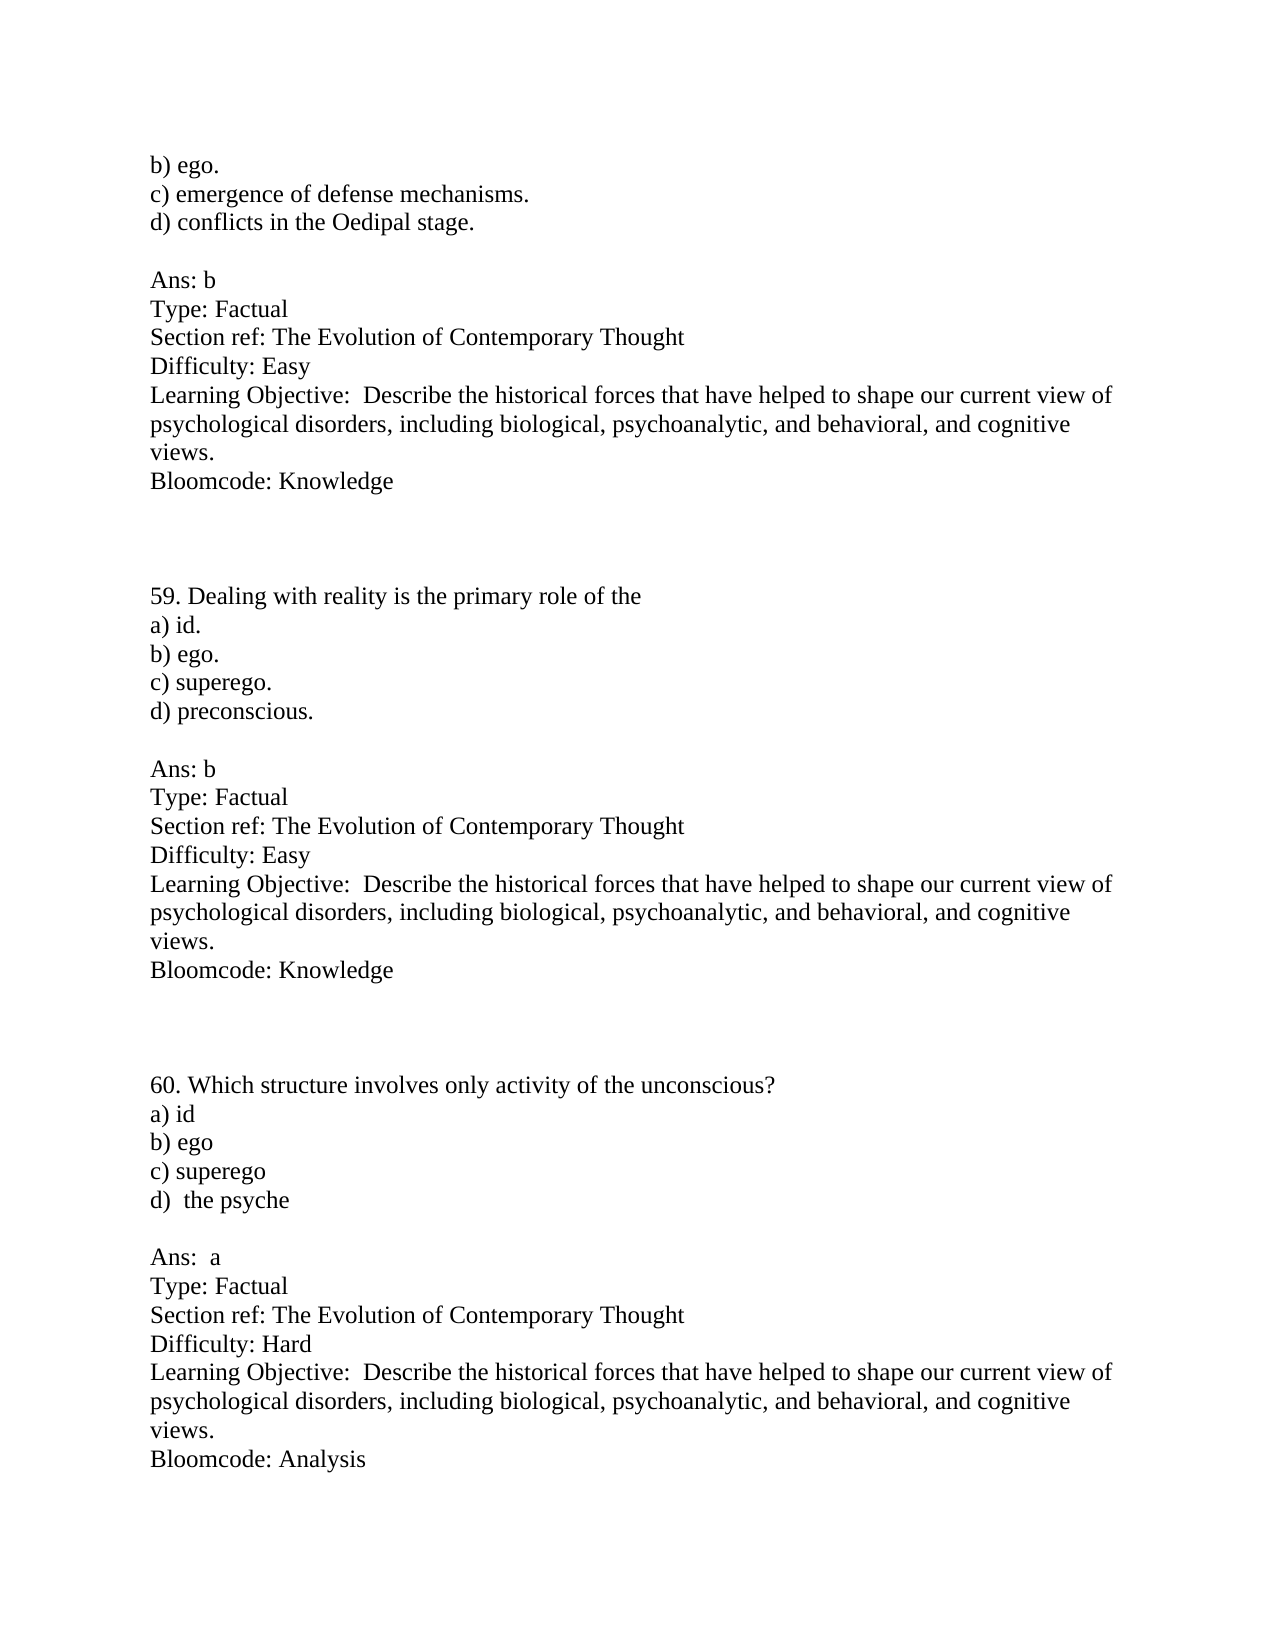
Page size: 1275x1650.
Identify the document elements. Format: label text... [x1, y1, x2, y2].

text Bloomcode: Knowledge [150, 466, 1125, 495]
text Type: Factual [150, 294, 1125, 322]
text Bloomcode: Analysis [150, 1444, 1125, 1472]
text c) superego. [150, 667, 1125, 696]
text Difficulty: Easy [150, 351, 1125, 380]
text Bloomcode: Knowledge [150, 955, 1125, 984]
text Section ref: The Evolution of Contemporary Thought [150, 1300, 1125, 1329]
text c) superego [150, 1156, 1125, 1185]
text Type: Factual [150, 782, 1125, 811]
text b) ego. [150, 150, 1125, 179]
text Ans: b [150, 754, 1125, 782]
text 59. Dealing with reality is the primary role of the [150, 581, 1125, 610]
text Ans: b [150, 265, 1125, 294]
text Difficulty: Hard [150, 1329, 1125, 1357]
text c) emergence of defense mechanisms. [150, 179, 1125, 207]
text a) id. [150, 610, 1125, 639]
text d) the psyche [150, 1185, 1125, 1214]
text d) conflicts in the Oedipal stage. [150, 207, 1125, 236]
text b) ego. [150, 639, 1125, 667]
text b) ego [150, 1127, 1125, 1156]
text Ans: a [150, 1242, 1125, 1271]
text Type: Factual [150, 1271, 1125, 1300]
text d) preconscious. [150, 696, 1125, 725]
text 60. Which structure involves only activity of the unconscious? [150, 1070, 1125, 1099]
text Section ref: The Evolution of Contemporary Thought [150, 811, 1125, 840]
text Section ref: The Evolution of Contemporary Thought [150, 322, 1125, 351]
text a) id [150, 1099, 1125, 1127]
text Difficulty: Easy [150, 840, 1125, 869]
